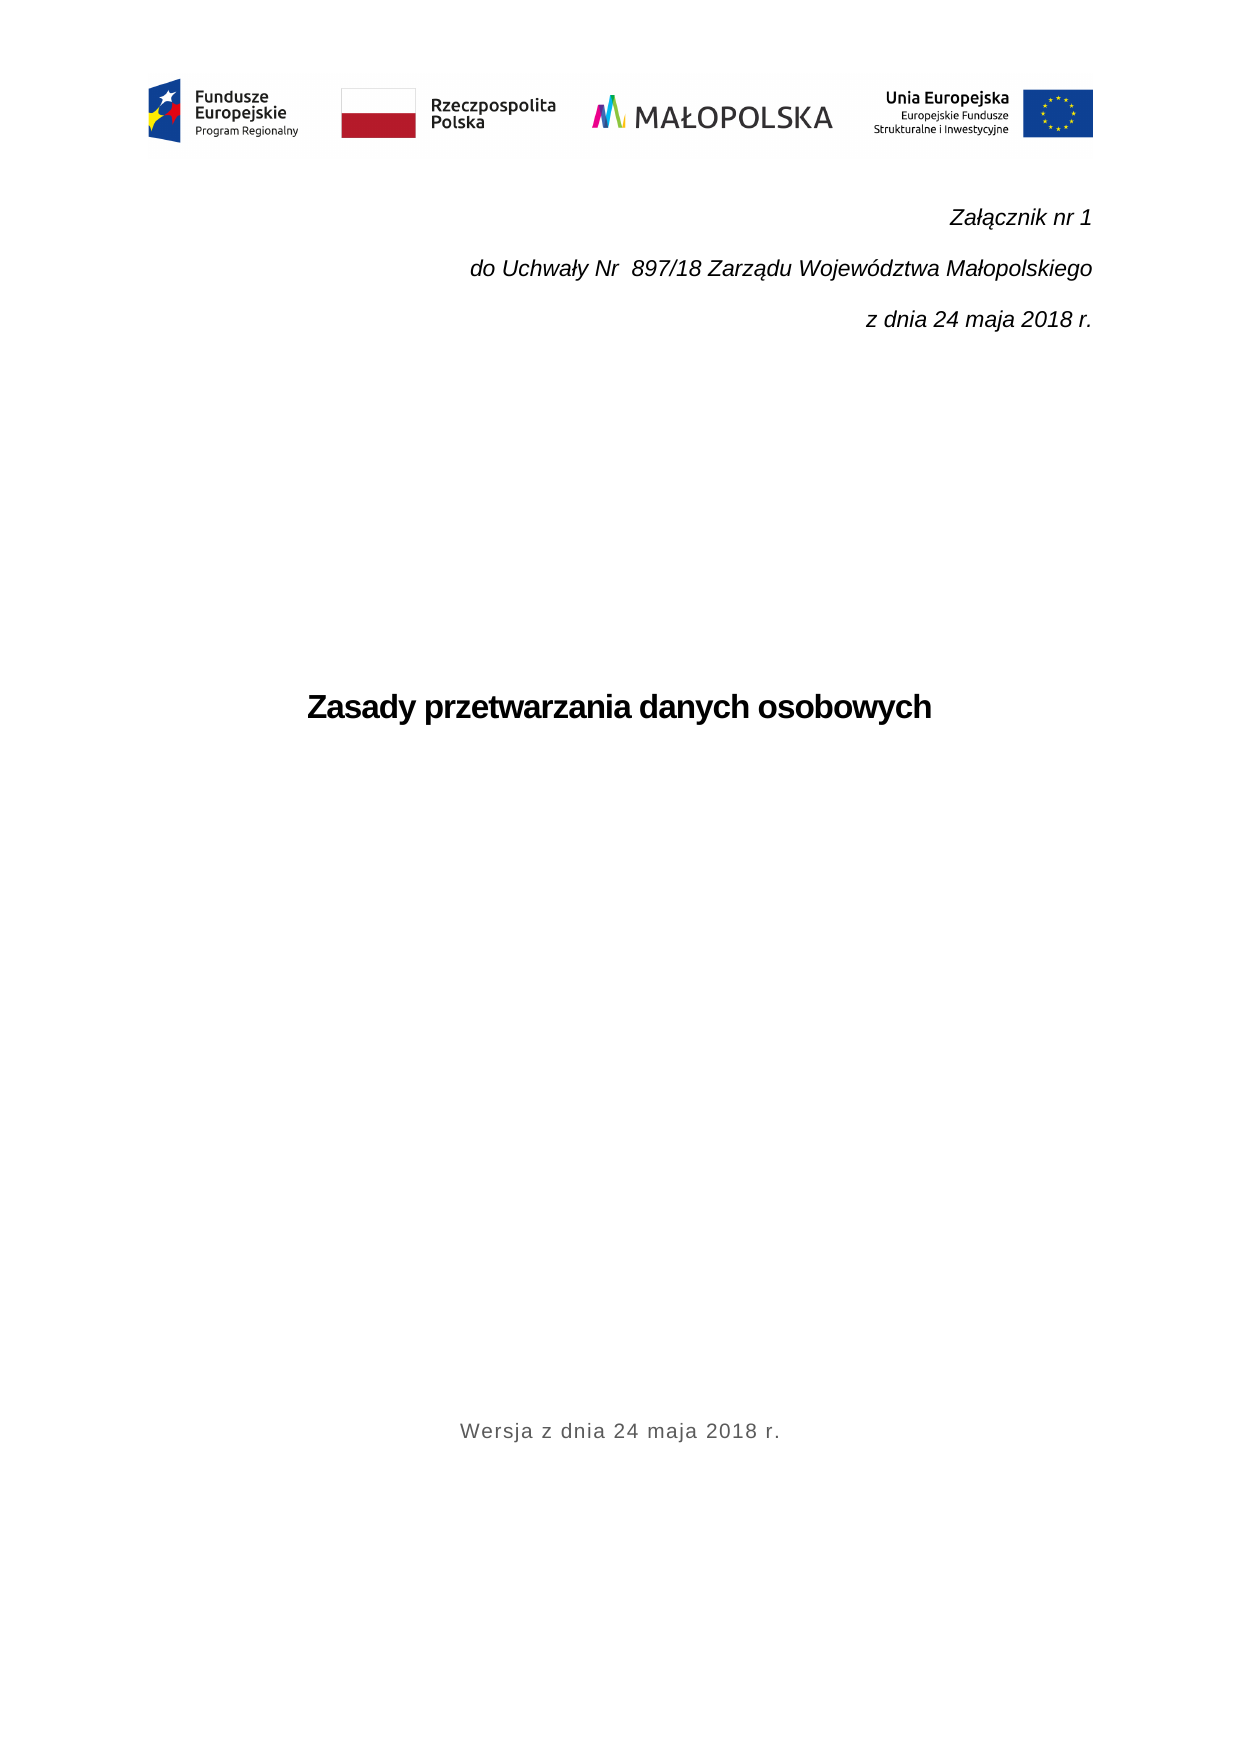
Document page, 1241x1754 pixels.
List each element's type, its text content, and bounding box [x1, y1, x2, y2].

text z dnia 24 maja 2018 r. [369, 306, 1092, 332]
text do Uchwały Nr 897/18 Zarządu Województwa Małopolskiego [369, 255, 1092, 281]
text Załącznik nr 1 [369, 204, 1092, 230]
subtitle Wersja z dnia 24 maja 2018 r. [148, 1418, 1092, 1442]
text Zasady przetwarzania danych osobowych [148, 687, 1092, 725]
picture [147, 73, 1093, 159]
